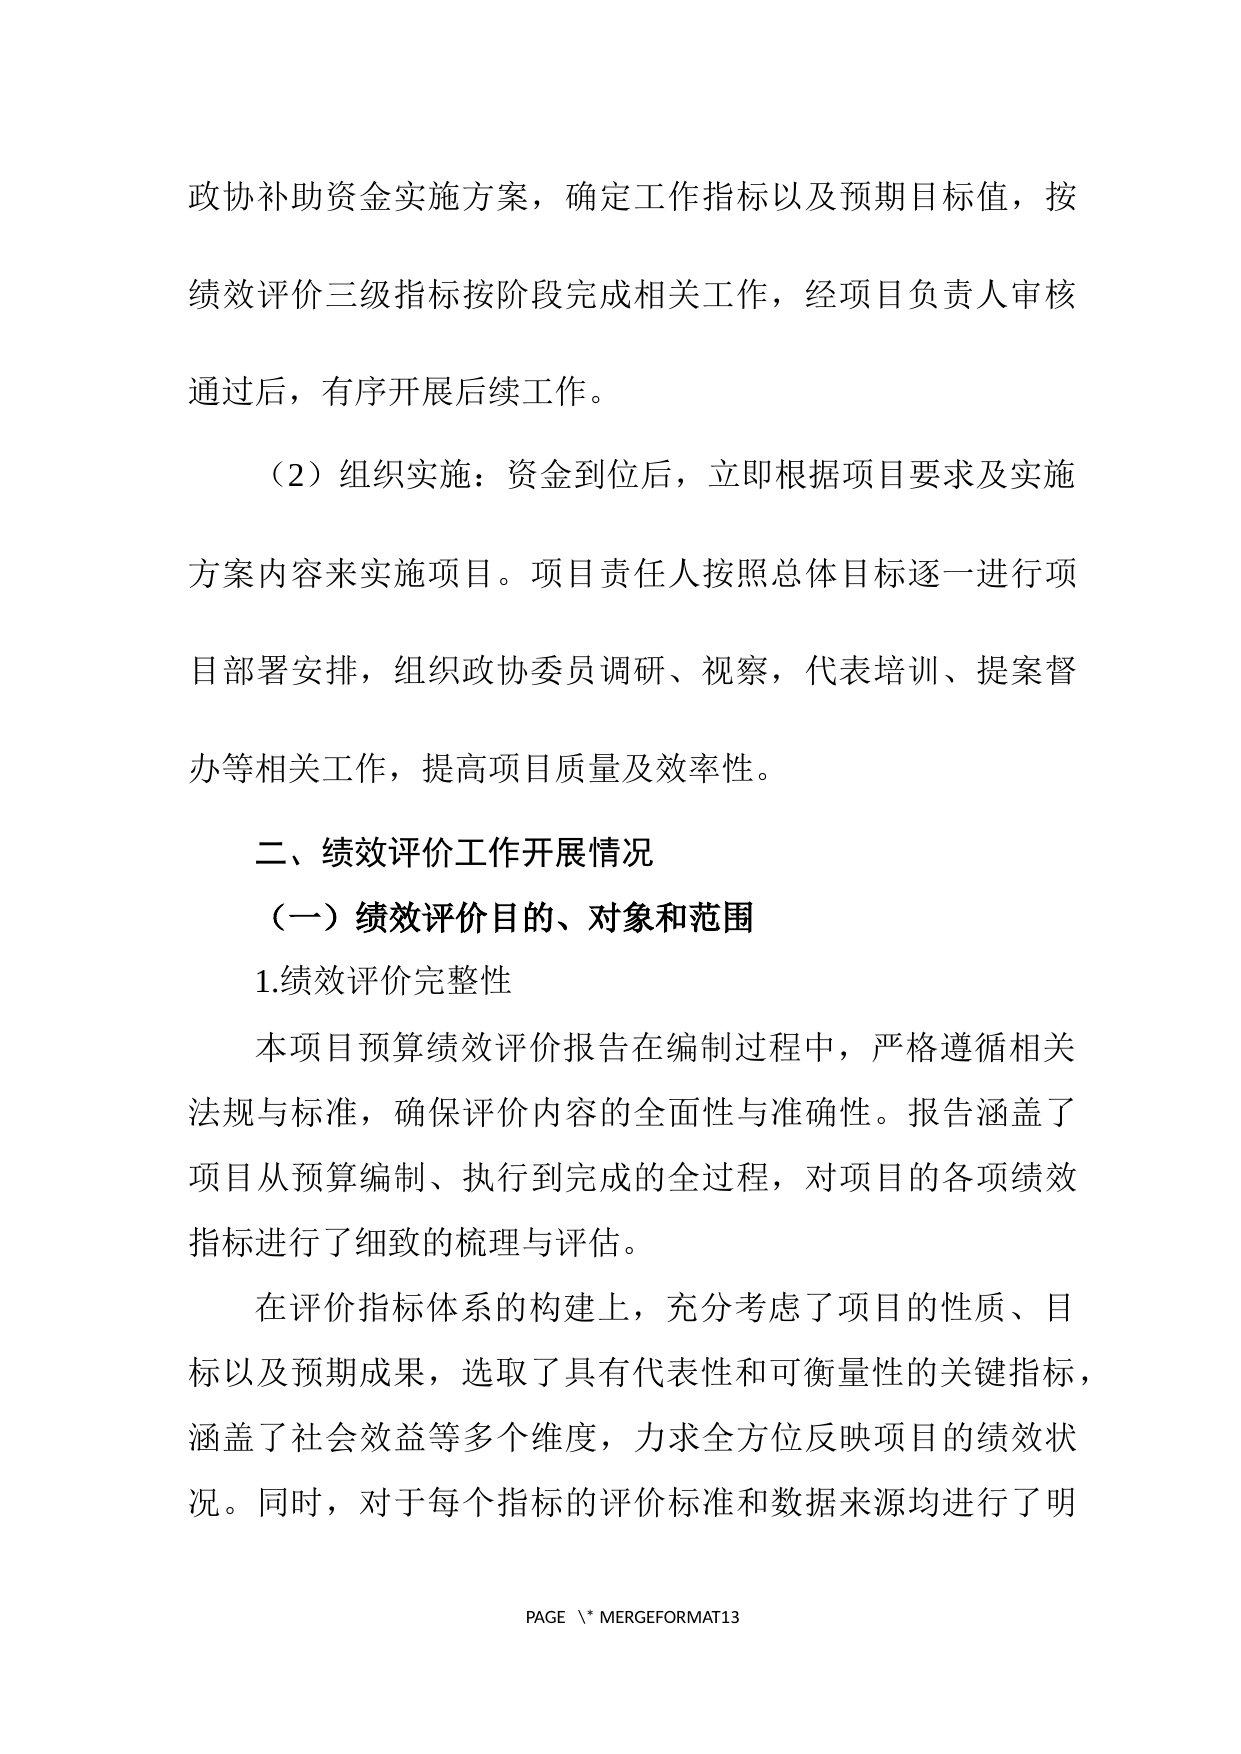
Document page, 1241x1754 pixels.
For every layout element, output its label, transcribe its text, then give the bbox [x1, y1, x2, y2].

title 1.绩效评价完整性 [187, 947, 1078, 1012]
text （2）组织实施：资金到位后，立即根据项目要求及实施方案内容来实施项目。项目责任人按照总体目标逐一进行项目部署安排，组织政协委员调研、视察，代表培训、提案督办等相关工作，提高项目质量及效率性。 [187, 441, 1078, 798]
text （一）绩效评价目的、对象和范围 [187, 882, 1078, 947]
text 二、绩效评价工作开展情况 [187, 817, 1078, 882]
text 本项目预算绩效评价报告在编制过程中，严格遵循相关法规与标准，确保评价内容的全面性与准确性。报告涵盖了项目从预算编制、执行到完成的全过程，对项目的各项绩效指标进行了细致的梳理与评估。 [187, 1012, 1078, 1272]
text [187, 162, 1078, 422]
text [187, 1272, 1078, 1532]
